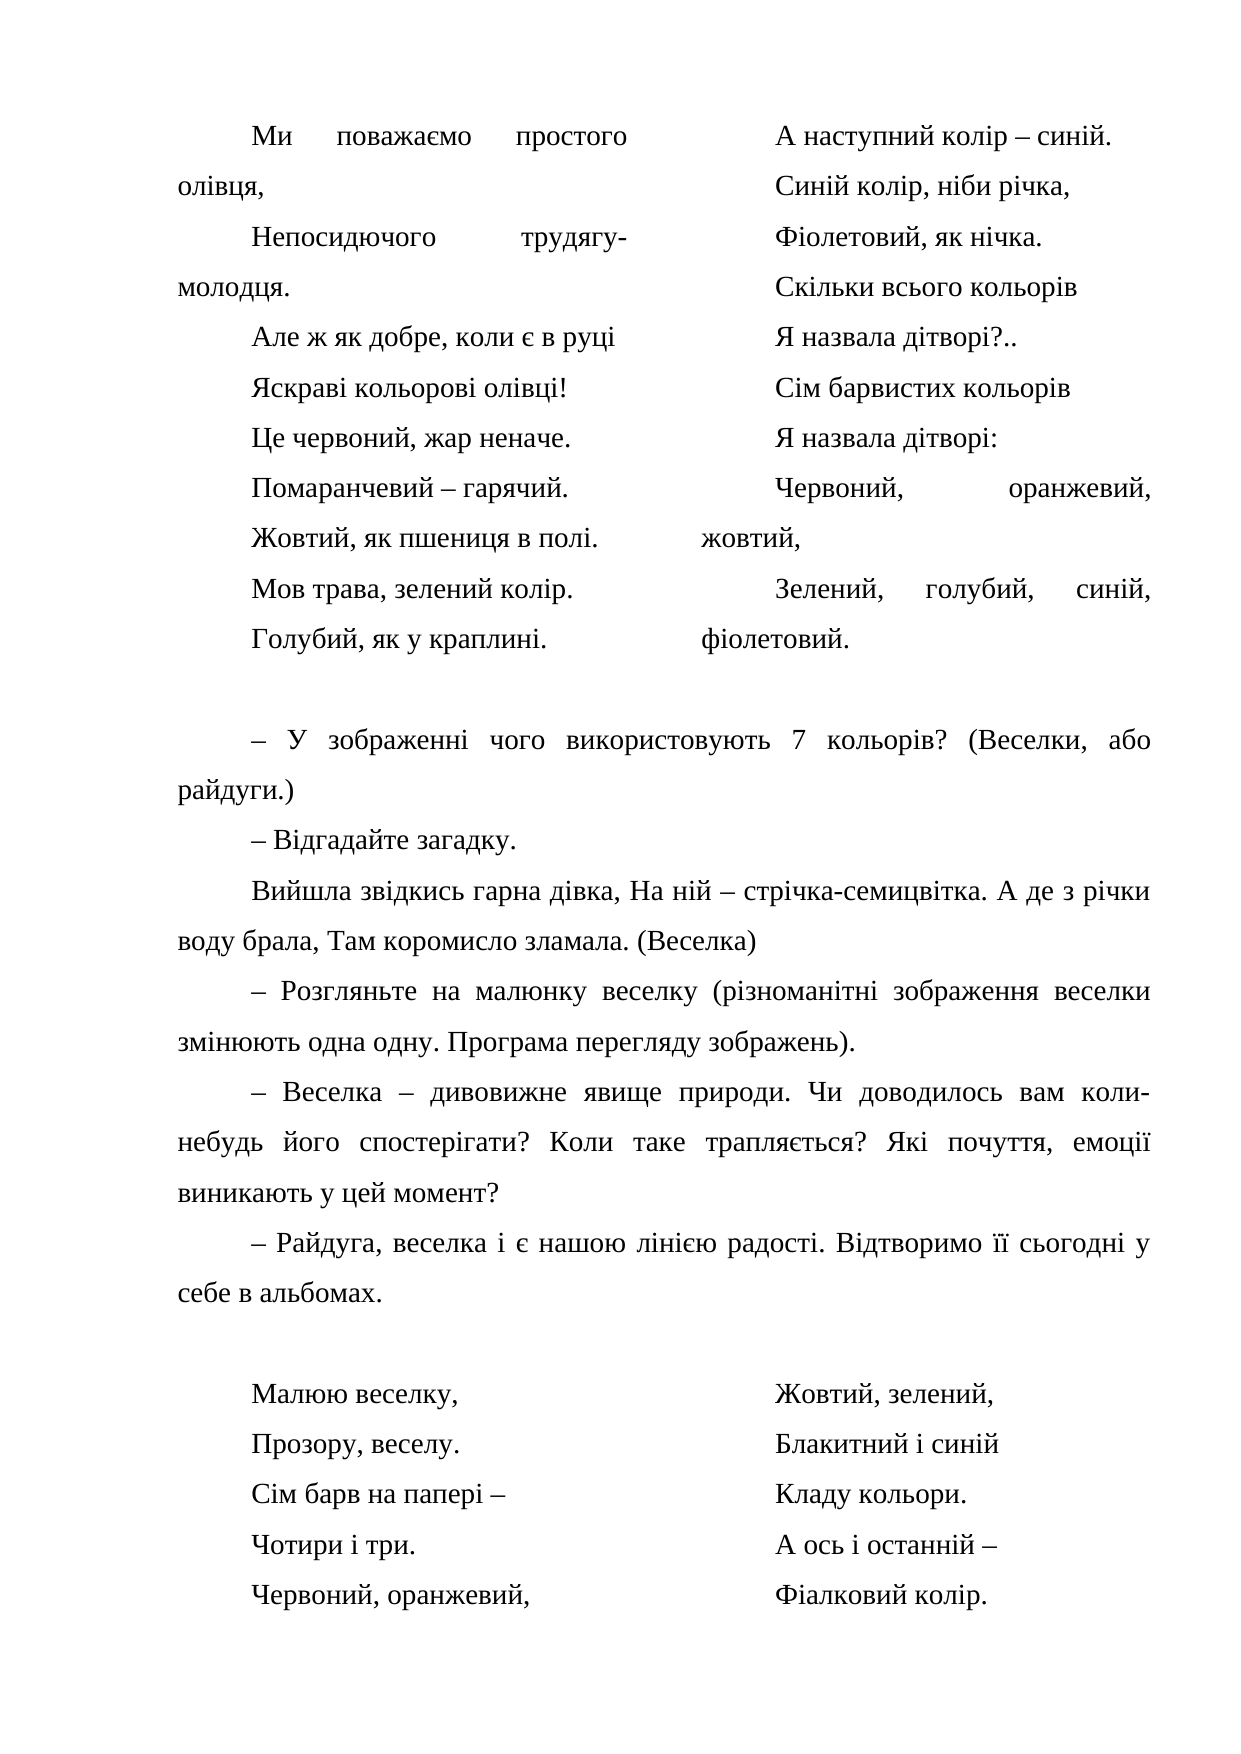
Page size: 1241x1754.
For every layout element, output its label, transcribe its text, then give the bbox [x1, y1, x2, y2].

text Фіалковий колір. [701, 1577, 1152, 1611]
text А наступний колір – синій. [701, 118, 1152, 152]
text Ми поважаємо простого олівця, [177, 118, 627, 202]
subtitle Сім барвистих кольорів [701, 370, 1152, 403]
text Вийшла звідкись гарна дівка, На ній – стрічка-семицвітка. А де з річки воду брала, Там коромисло зламала. (Веселка) [177, 873, 1152, 957]
text Жовтий, зелений, [701, 1376, 1152, 1409]
text Помаранчевий – гарячий. [177, 470, 627, 504]
text А ось і останній – [701, 1527, 1152, 1560]
text Але ж як добре, коли є в руці [177, 319, 627, 353]
text Я назвала дітворі?.. [701, 319, 1152, 353]
text – Розгляньте на малюнку веселку (різноманітні зображення веселки змінюють одна одну. Програма перегляду зображень). [177, 973, 1152, 1057]
text Непосидючого трудягу-молодця. [177, 219, 627, 303]
text Прозору, веселу. [177, 1426, 627, 1460]
text Синій колір, ніби річка, [701, 168, 1152, 202]
text Яскраві кольорові олівці! [177, 370, 627, 403]
text Голубий, як у краплині. [177, 621, 627, 655]
text Зелений, голубий, синій, фіолетовий. [701, 571, 1152, 655]
text Червоний, оранжевий, жовтий, [701, 470, 1152, 554]
text Фіолетовий, як нічка. [701, 219, 1152, 252]
text Блакитний і синій [701, 1426, 1152, 1460]
text Малюю веселку, [177, 1376, 627, 1409]
text Кладу кольори. [701, 1477, 1152, 1510]
text – Відгадайте загадку. [177, 822, 1152, 856]
text Скільки всього кольорів [701, 269, 1152, 303]
text – Райдуга, веселка і є нашою лінією радості. Відтворимо її сьогодні у себе в альбомах. [177, 1225, 1152, 1309]
text Мов трава, зелений колір. [177, 571, 627, 604]
text Це червоний, жар неначе. [177, 420, 627, 453]
text Сім барв на папері – [177, 1477, 627, 1510]
text Червоний, оранжевий, [177, 1577, 627, 1611]
text – У зображенні чого використовують 7 кольорів? (Веселки, або райдуги.) [177, 722, 1152, 806]
text Я назвала дітворі: [701, 420, 1152, 453]
text Чотири і три. [177, 1527, 627, 1560]
text Жовтий, як пшениця в полі. [177, 521, 627, 554]
text – Веселка – дивовижне явище природи. Чи доводилось вам коли-небудь його спостерігати? Коли таке трапляється? Які почуття, емоції виникають у цей момент? [177, 1074, 1152, 1208]
